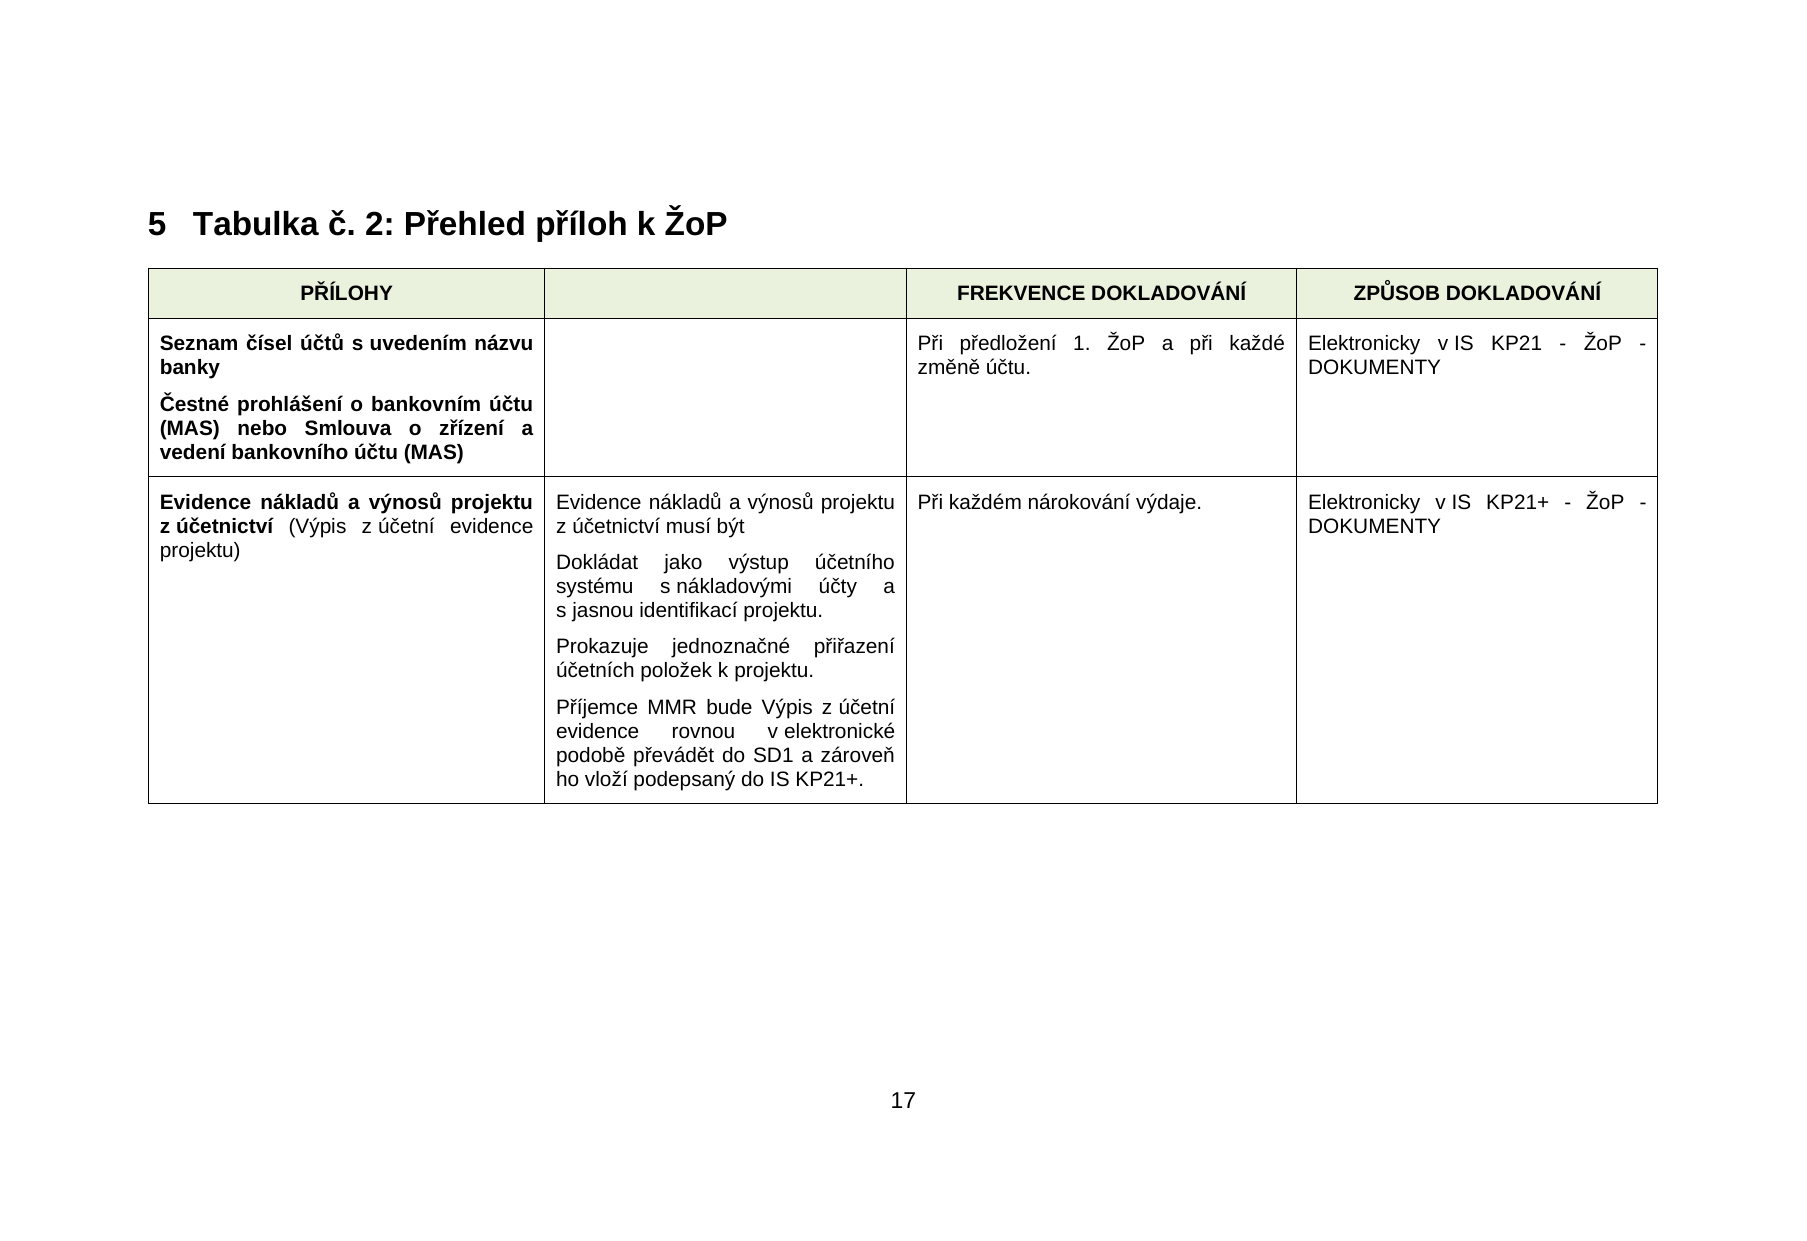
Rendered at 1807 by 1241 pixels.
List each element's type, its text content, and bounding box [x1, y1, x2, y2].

table_cell Evidence nákladů a výnosů projektu z účetnictví musí být Dokládat jako výstup účetního systému s nákladovými účty a s jasnou identifikací projektu. Prokazuje jednoznačné přiřazení účetních položek k projektu. Příjemce MMR bude Výpis z účetní evidence rovnou v elektronické podobě převádět do SD1 a zároveň ho vloží podepsaný do IS KP21+. [545, 477, 906, 803]
table_cell Seznam čísel účtů s uvedením názvu banky Čestné prohlášení o bankovním účtu (MAS) nebo Smlouva o zřízení a vedení bankovního účtu (MAS) [149, 319, 544, 476]
table_cell Elektronicky v IS KP21 - ŽoP - DOKUMENTY [1297, 319, 1657, 476]
table_header FREKVENCE DOKLADOVÁNÍ [907, 269, 1296, 318]
table_cell [545, 319, 906, 476]
table_cell Elektronicky v IS KP21+ - ŽoP - DOKUMENTY [1297, 477, 1657, 803]
table_cell Při předložení 1. ŽoP a při každé změně účtu. [907, 319, 1296, 476]
table_cell Evidence nákladů a výnosů projektu z účetnictví (Výpis z účetní evidence projektu) [149, 477, 544, 803]
subtitle Tabulka č. 2: Přehled příloh k ŽoP [148, 204, 1658, 243]
table_header PŘÍLOHY [149, 269, 544, 318]
table_cell Při každém nárokování výdaje. [907, 477, 1296, 803]
table_header ZPŮSOB DOKLADOVÁNÍ [1297, 269, 1657, 318]
table_header [545, 269, 906, 318]
